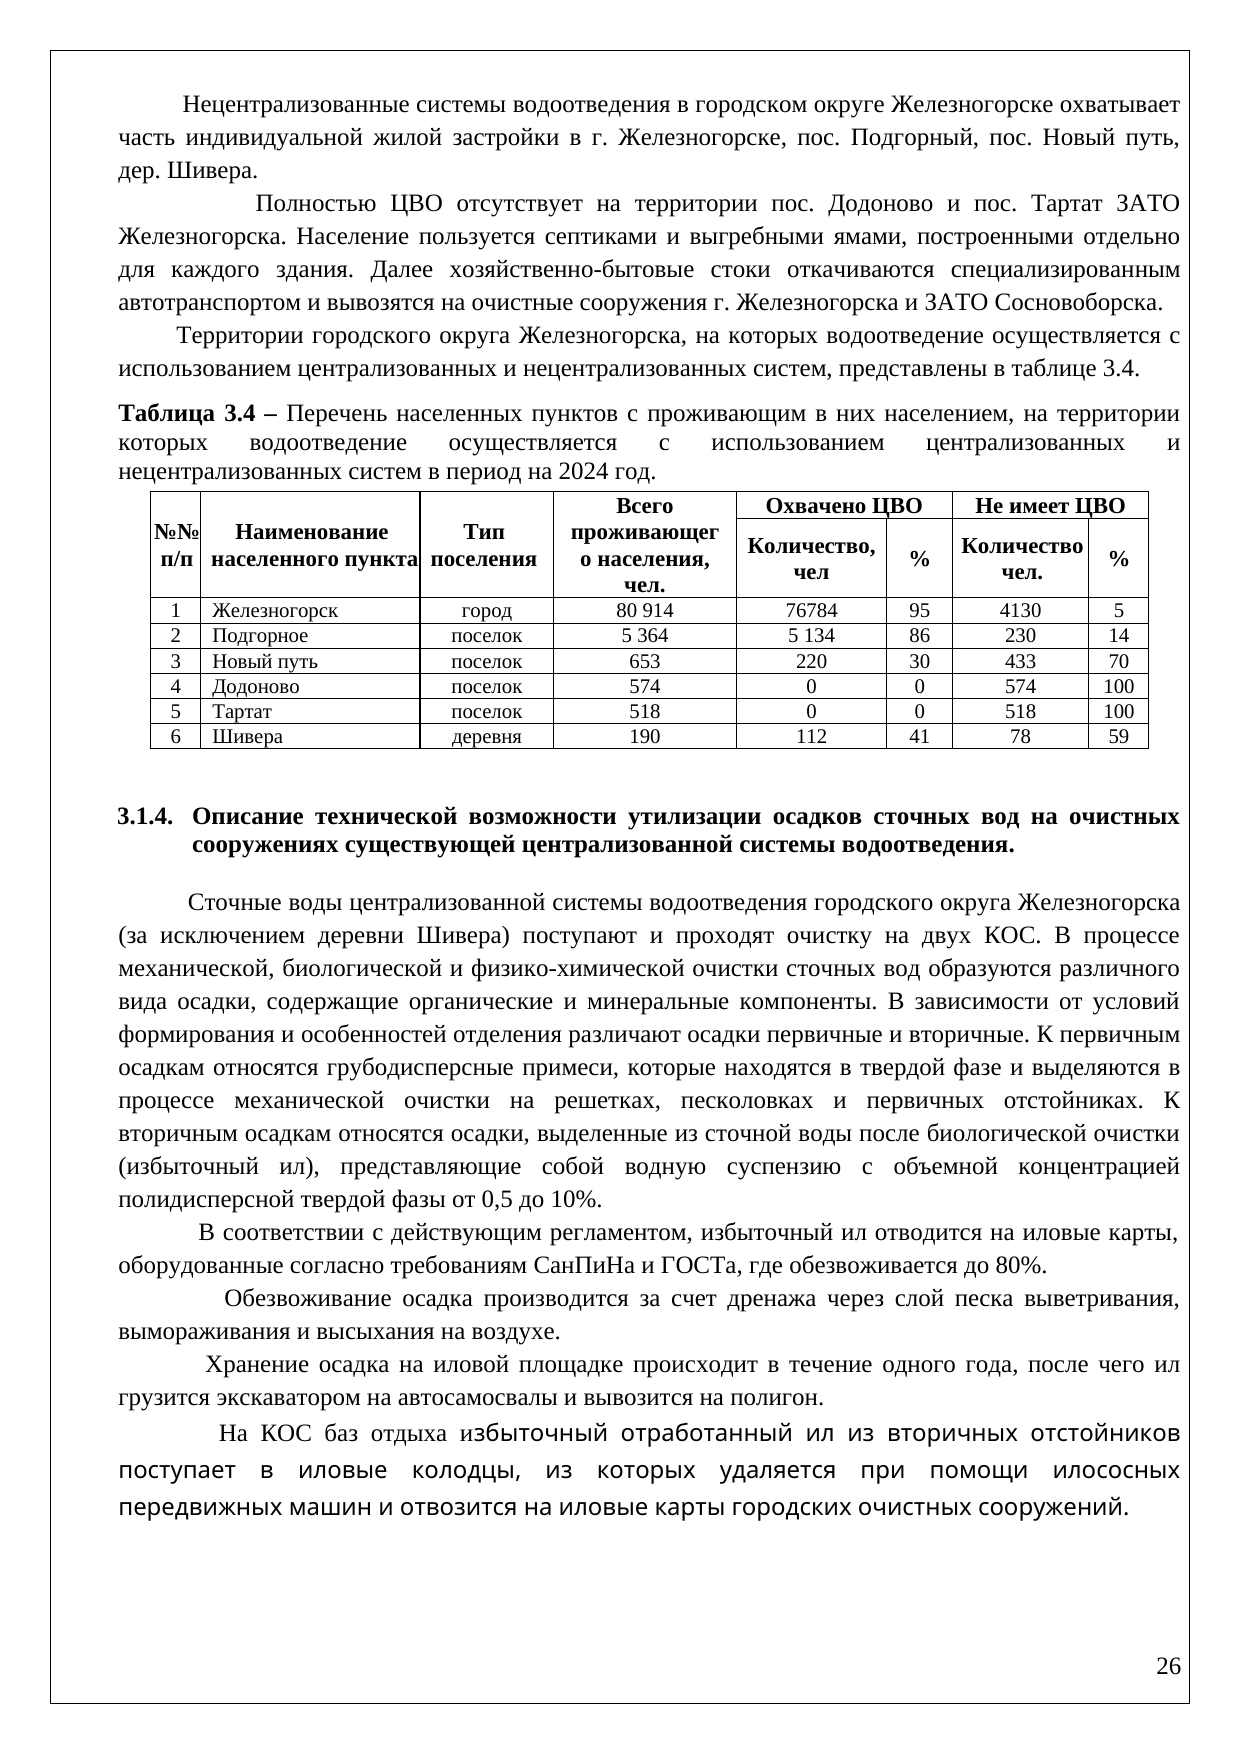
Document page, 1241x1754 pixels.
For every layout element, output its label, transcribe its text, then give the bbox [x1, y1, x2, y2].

table_cell % [887, 519, 952, 597]
table_cell 1 [151, 598, 200, 622]
table_cell Шивера [201, 724, 419, 748]
table_cell 653 [554, 649, 736, 673]
table_header Наименование населенного пункта [201, 492, 419, 597]
table_cell 4130 [953, 598, 1088, 622]
table_cell 230 [953, 624, 1088, 647]
table_cell 100 [1089, 674, 1148, 698]
table_cell 5 [1089, 598, 1148, 622]
table_cell 3 [151, 649, 200, 673]
table_cell 6 [151, 724, 200, 748]
text Полностью ЦВО отсутствует на территории пос. Додоново и пос. Тартат ЗАТО Железногорска. Население пользуется септиками и выгребными ямами, построенными отдельно для каждого здания. Далее хозяйственно-бытовые стоки откачиваются специализированным автотранспортом и вывозятся на очистные сооружения г. Железногорска и ЗАТО Сосновоборска. [118, 188, 1181, 316]
table_cell 0 [887, 674, 952, 698]
table_cell поселок [421, 699, 553, 723]
table_cell 5 134 [737, 624, 886, 647]
table_cell Железногорск [201, 598, 419, 622]
table_header Охвачено ЦВО [737, 492, 952, 518]
text Таблица 3.4 – Перечень населенных пунктов с проживающим в них населением, на территории которых водоотведение осуществляется с использованием централизованных и нецентрализованных систем в период на 2024 год. [118, 398, 1181, 484]
list Обезвоживание осадка производится за счет дренажа через слой песка выветривания, вымораживания и высыхания на воздухе. [118, 1283, 1181, 1345]
table_cell 14 [1089, 624, 1148, 647]
table_cell 70 [1089, 649, 1148, 673]
table_cell 5 364 [554, 624, 736, 647]
table_cell 112 [737, 724, 886, 748]
table_header Не имеет ЦВО [953, 492, 1148, 518]
table_cell 100 [1089, 699, 1148, 723]
table_cell 86 [887, 624, 952, 647]
table_cell 0 [737, 699, 886, 723]
table_cell Количество чел. [953, 519, 1088, 597]
table_cell % [1089, 519, 1148, 597]
table_cell Подгорное [201, 624, 419, 647]
table_cell 518 [953, 699, 1088, 723]
table_cell 95 [887, 598, 952, 622]
table_cell 80 914 [554, 598, 736, 622]
table_cell поселок [421, 649, 553, 673]
table_cell деревня [421, 724, 553, 748]
table_cell поселок [421, 624, 553, 647]
table_cell 2 [151, 624, 200, 647]
text Нецентрализованные системы водоотведения в городском округе Железногорске охватывает часть индивидуальной жилой застройки в г. Железногорске, пос. Подгорный, пос. Новый путь, дер. Шивера. [118, 89, 1181, 183]
table_cell 518 [554, 699, 736, 723]
table_cell 59 [1089, 724, 1148, 748]
table_cell 41 [887, 724, 952, 748]
table_cell 30 [887, 649, 952, 673]
table_cell 190 [554, 724, 736, 748]
table_cell Тартат [201, 699, 419, 723]
table_cell поселок [421, 674, 553, 698]
table_cell 4 [151, 674, 200, 698]
list Описание технической возможности утилизации осадков сточных вод на очистных сооружениях существующей централизованной системы водоотведения. [117, 801, 1181, 858]
table_cell Количество, чел [737, 519, 886, 597]
table_cell Новый путь [201, 649, 419, 673]
table_cell 5 [151, 699, 200, 723]
table_header №№ п/п [151, 492, 200, 597]
table_cell город [421, 598, 553, 622]
table_cell 0 [887, 699, 952, 723]
table_header Тип поселения [421, 492, 553, 597]
table_cell 78 [953, 724, 1088, 748]
table_cell 220 [737, 649, 886, 673]
table_header Всего проживающего населения, чел. [554, 492, 736, 597]
table_cell 433 [953, 649, 1088, 673]
text Территории городского округа Железногорска, на которых водоотведение осуществляется с использованием централизованных и нецентрализованных систем, представлены в таблице 3.4. [118, 320, 1181, 382]
table_cell Додоново [201, 674, 419, 698]
table_cell 574 [953, 674, 1088, 698]
list Сточные воды централизованной системы водоотведения городского округа Железногорска (за исключением деревни Шивера) поступают и проходят очистку на двух КОС. В процессе механической, биологической и физико-химической очистки сточных вод образуются различного вида осадки, содержащие органические и минеральные компоненты. В зависимости от условий формирования и особенностей отделения различают осадки первичные и вторичные. К первичным осадкам относятся грубодисперсные примеси, которые находятся в твердой фазе и выделяются в процессе механической очистки на решетках, песколовках и первичных отстойниках. К вторичным осадкам относятся осадки, выделенные из сточной воды после биологической очистки (избыточный ил), представляющие собой водную суспензию с объемной концентрацией полидисперсной твердой фазы от 0,5 до 10%. [118, 887, 1181, 1213]
table_cell 76784 [737, 598, 886, 622]
table_cell 0 [737, 674, 886, 698]
list На КОС баз отдыха избыточный отработанный ил из вторичных отстойников поступает в иловые колодцы, из которых удаляется при помощи илососных передвижных машин и отвозится на иловые карты городских очистных сооружений. [118, 1415, 1181, 1523]
list Хранение осадка на иловой площадке происходит в течение одного года, после чего ил грузится экскаватором на автосамосвалы и вывозится на полигон. [118, 1349, 1181, 1411]
list В соответствии с действующим регламентом, избыточный ил отводится на иловые карты, оборудованные согласно требованиям СанПиНа и ГОСТа, где обезвоживается до 80%. [118, 1217, 1181, 1279]
table_cell 574 [554, 674, 736, 698]
